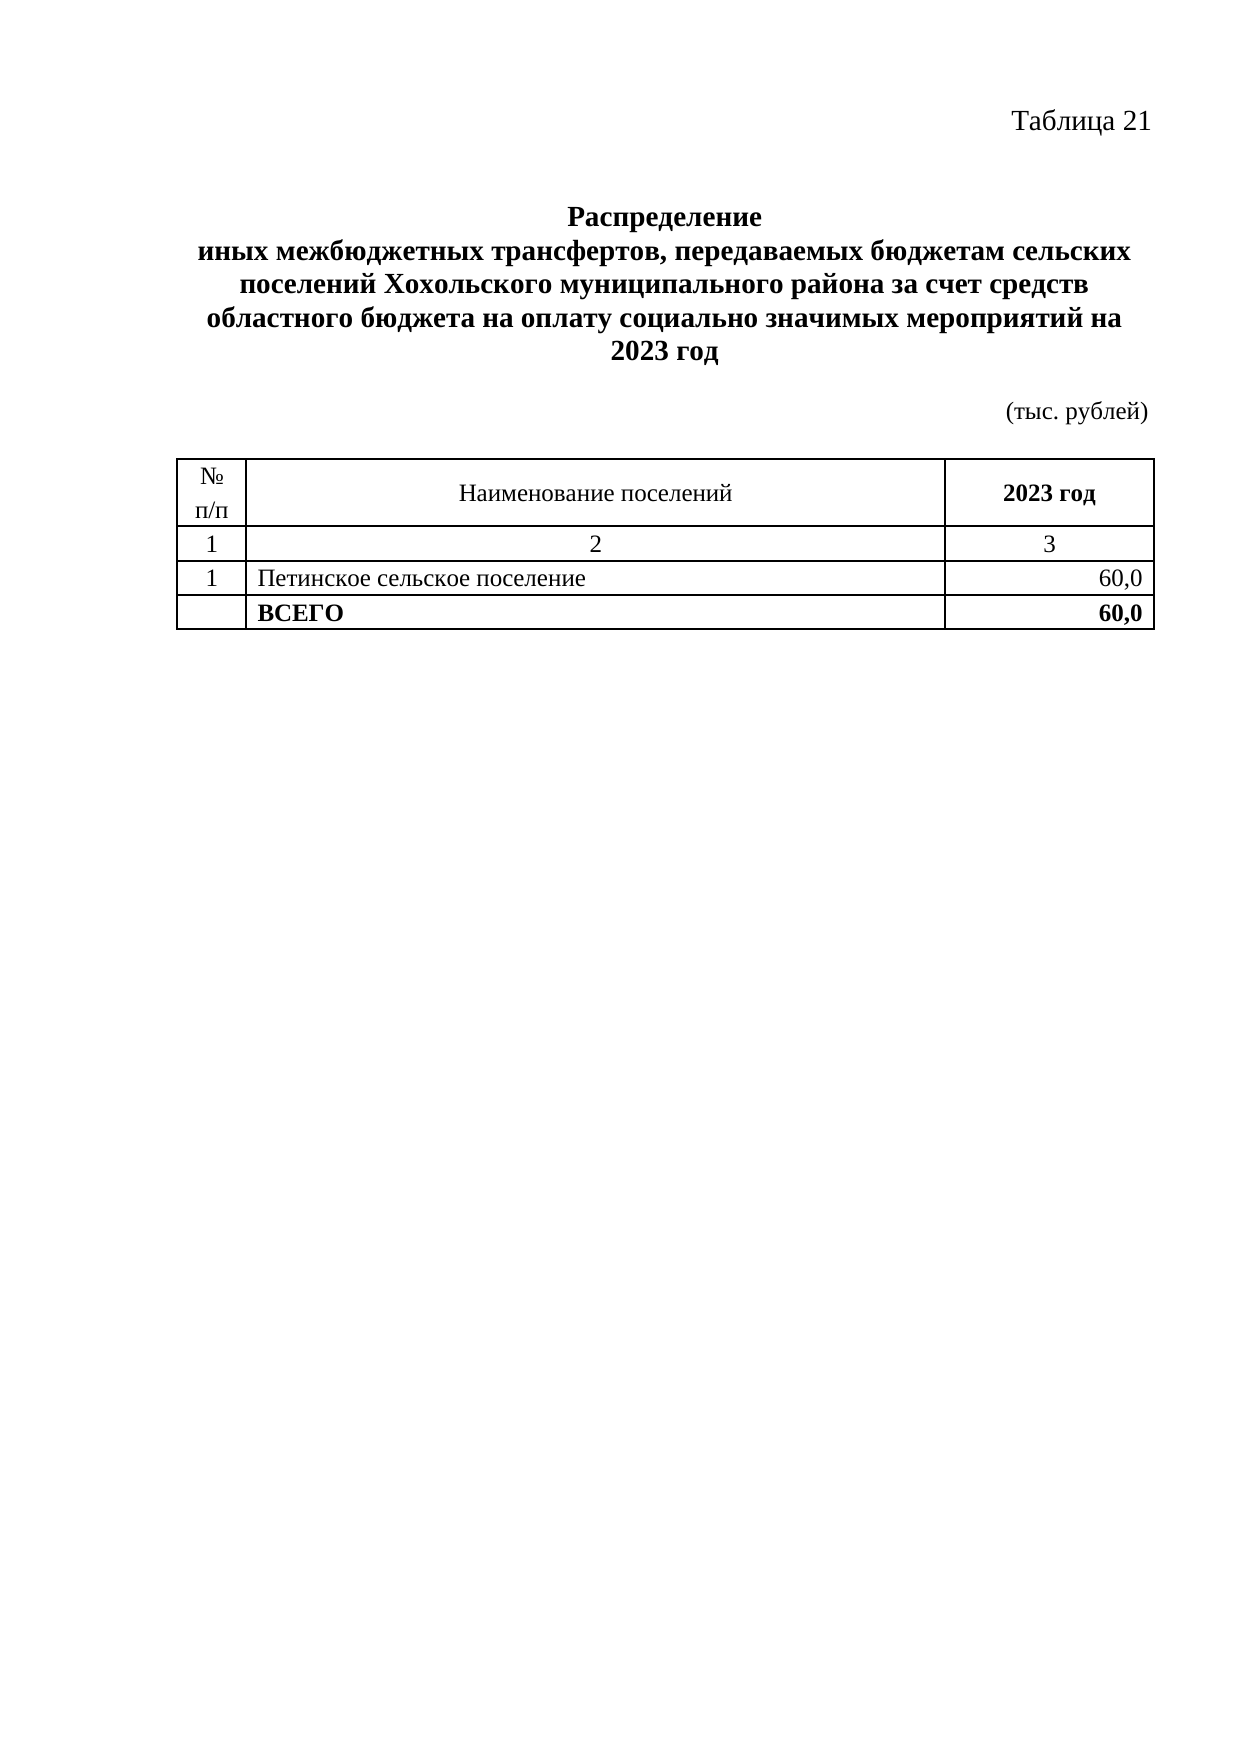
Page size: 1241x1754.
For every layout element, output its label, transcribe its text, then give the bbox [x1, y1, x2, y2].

table_header Наименование поселений [247, 460, 944, 525]
text (тыс. рублей) [177, 396, 1152, 424]
table_cell 2 [247, 527, 944, 559]
table_cell Петинское сельское поселение [247, 562, 944, 594]
table_cell ВСЕГО [247, 596, 944, 628]
table_header № [178, 460, 245, 491]
text иных межбюджетных трансфертов, передаваемых бюджетам сельских поселений Хохольского муниципального района за счет средств областного бюджета на оплату социально значимых мероприятий на 2023 год [177, 233, 1152, 367]
text Распределение [177, 199, 1152, 233]
text Таблица 21 [177, 103, 1152, 137]
table_cell 1 [178, 562, 245, 594]
table_cell [178, 596, 245, 628]
table_cell 60,0 [946, 596, 1153, 628]
table_cell 3 [946, 527, 1153, 559]
table_cell п/п [178, 491, 245, 525]
table_cell 60,0 [946, 562, 1153, 594]
table_cell 1 [178, 527, 245, 559]
table_header 2023 год [946, 460, 1153, 525]
